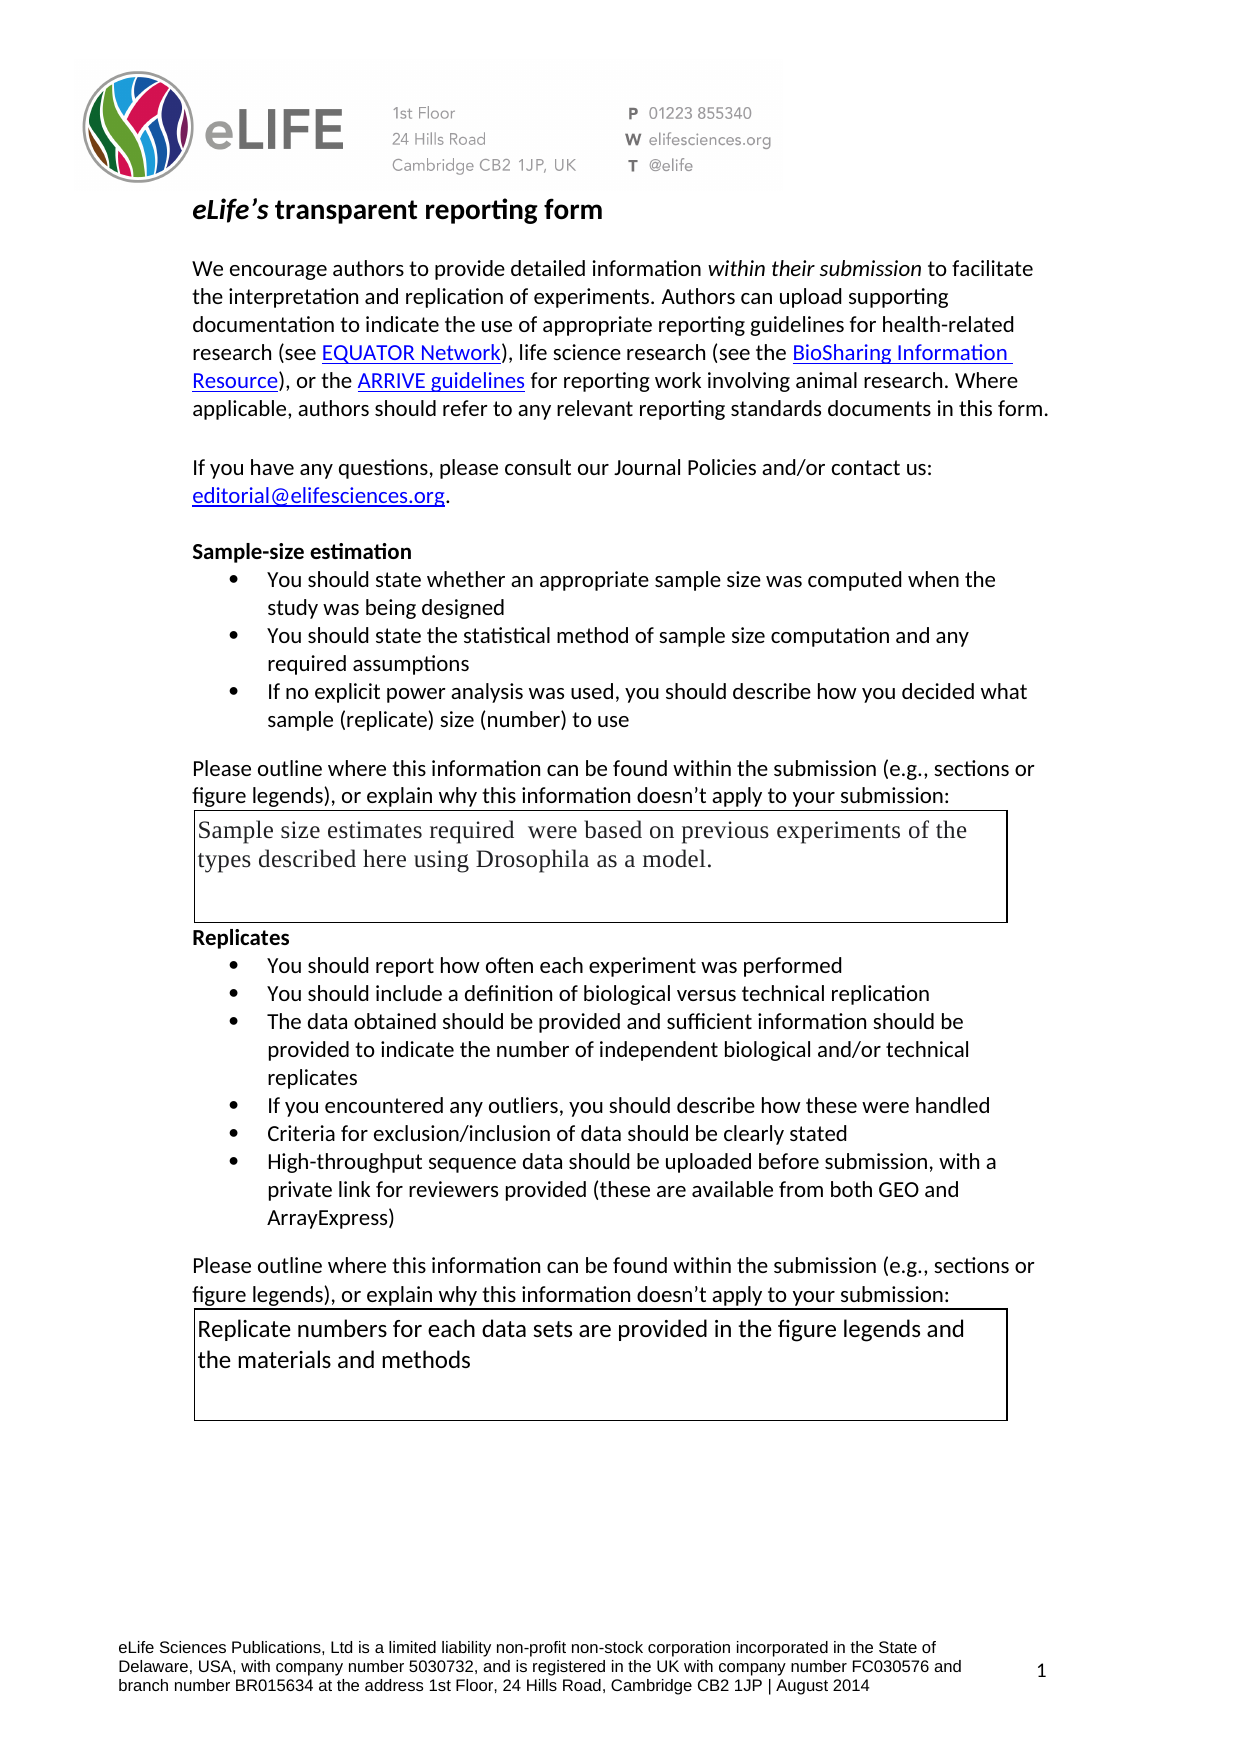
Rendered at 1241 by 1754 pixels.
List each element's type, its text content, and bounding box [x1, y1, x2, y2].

list If no explicit power analysis was used, you should describe how you decided what sample (replicate) size (number) to use [229, 677, 1053, 733]
list High-throughput sequence data should be uploaded before submission, with a private link for reviewers provided (these are available from both GEO and ArrayExpress) [229, 1147, 1053, 1231]
text Sample size estimates required were based on previous experiments of the types described here using Drosophila as a model. [195, 813, 1006, 875]
list If you encountered any outliers, you should describe how these were handled [229, 1091, 1053, 1119]
list You should report how often each experiment was performed [229, 951, 1053, 979]
text We encourage authors to provide detailed information within their submission to facilitate the interpretation and replication of experiments. Authors can upload supporting documentation to indicate the use of appropriate reporting guidelines for health-related research (see EQUATOR Network), life science research (see the BioSharing Information Resource), or the ARRIVE guidelines for reporting work involving animal research. Where applicable, authors should refer to any relevant reporting standards documents in this form. [192, 254, 1053, 423]
list Criteria for exclusion/inclusion of data should be clearly stated [229, 1119, 1053, 1147]
list You should state whether an appropriate sample size was computed when the study was being designed [229, 565, 1053, 621]
list You should state the statistical method of sample size computation and any required assumptions [229, 621, 1053, 677]
picture [73, 59, 784, 191]
text Sample-size estimation [192, 537, 1053, 565]
text If you have any questions, please consult our Journal Policies and/or contact us: editorial@elifesciences.org. [192, 453, 1053, 509]
text Replicates [192, 838, 1053, 951]
list You should include a definition of biological versus technical replication [229, 979, 1053, 1007]
text Replicate numbers for each data sets are provided in the figure legends and the materials and methods [195, 1311, 1006, 1377]
list The data obtained should be provided and sufficient information should be provided to indicate the number of independent biological and/or technical replicates [229, 1007, 1053, 1091]
text eLife’s transparent reporting form [192, 191, 1053, 226]
